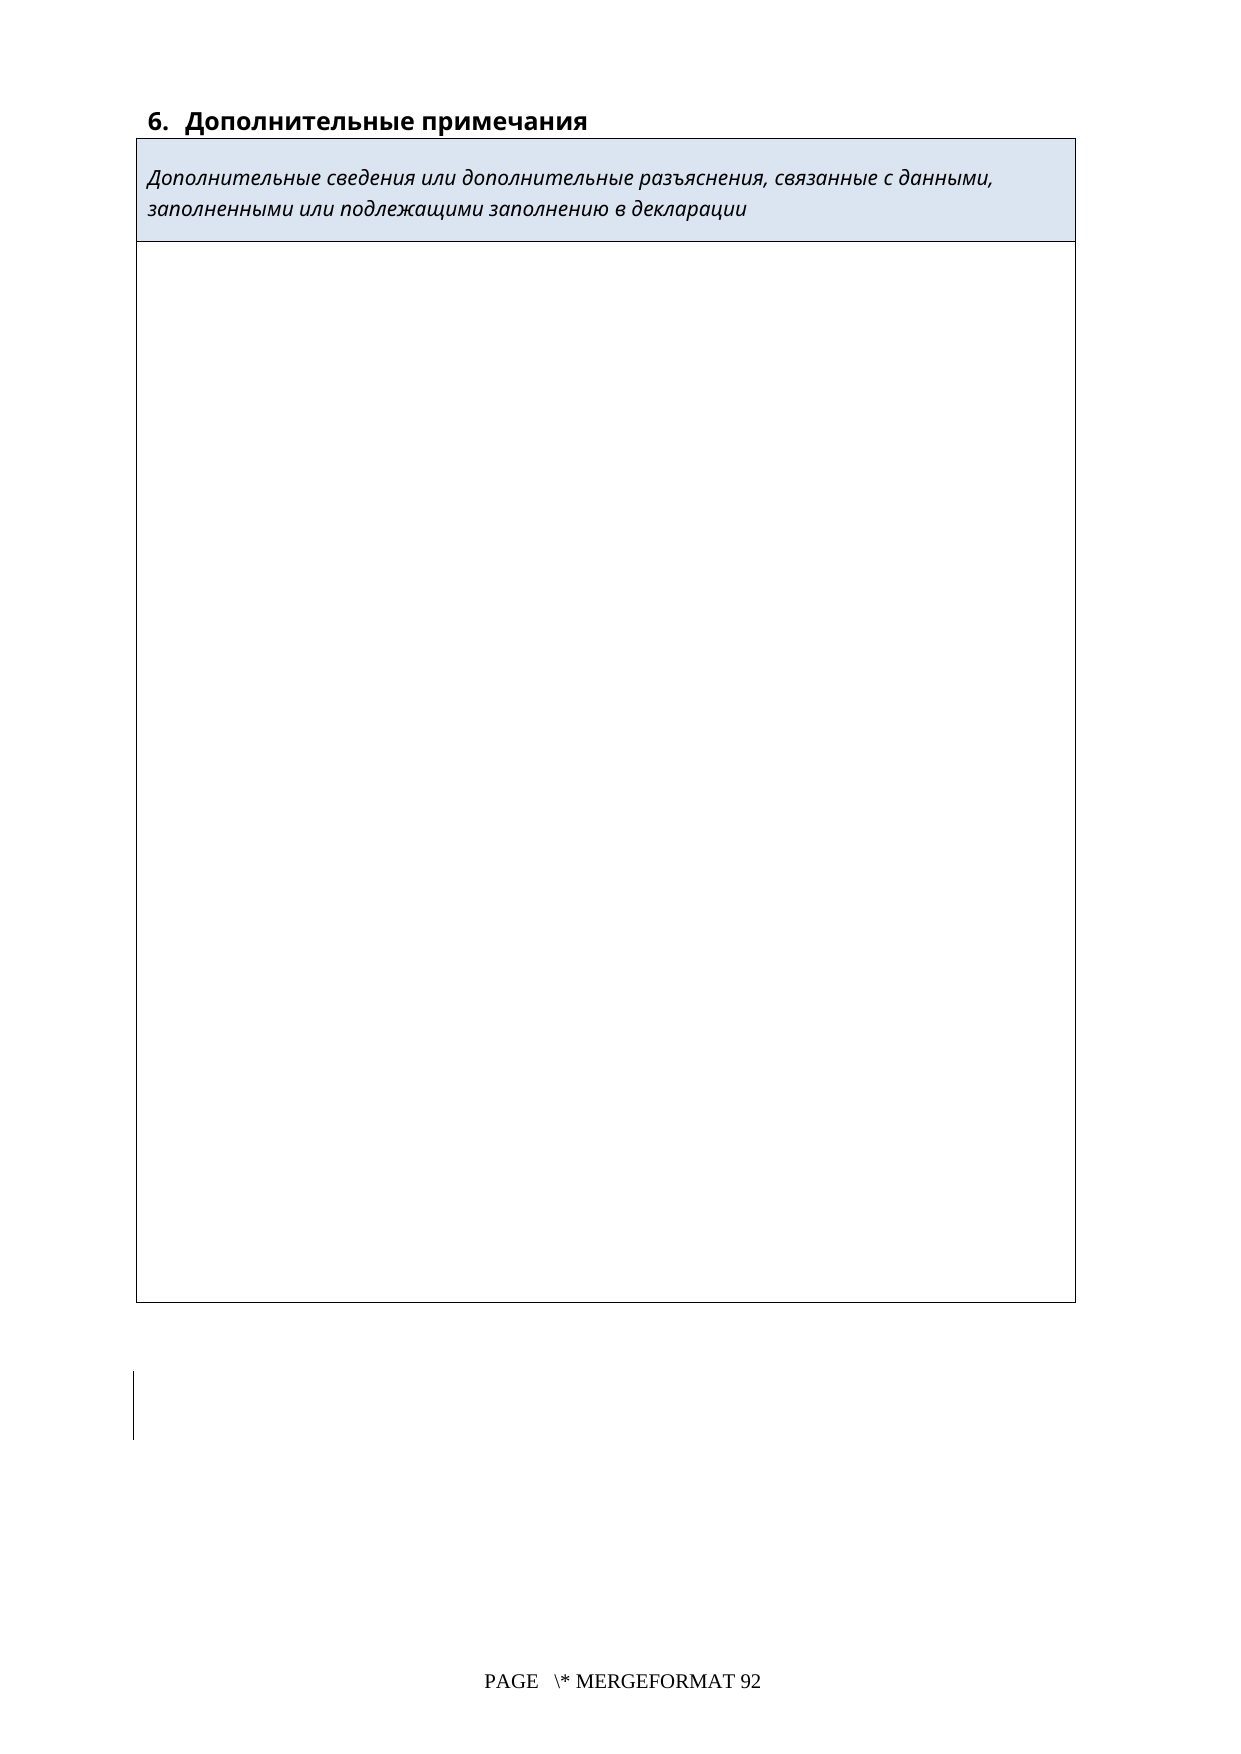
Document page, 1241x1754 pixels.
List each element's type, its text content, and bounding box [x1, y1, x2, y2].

table_cell [137, 242, 1075, 1302]
list Дополнительные примечания [148, 103, 1092, 137]
table_header Дополнительные сведения или дополнительные разъяснения, связанные с данными, заполненными или подлежащими заполнению в декларации [137, 139, 1075, 241]
